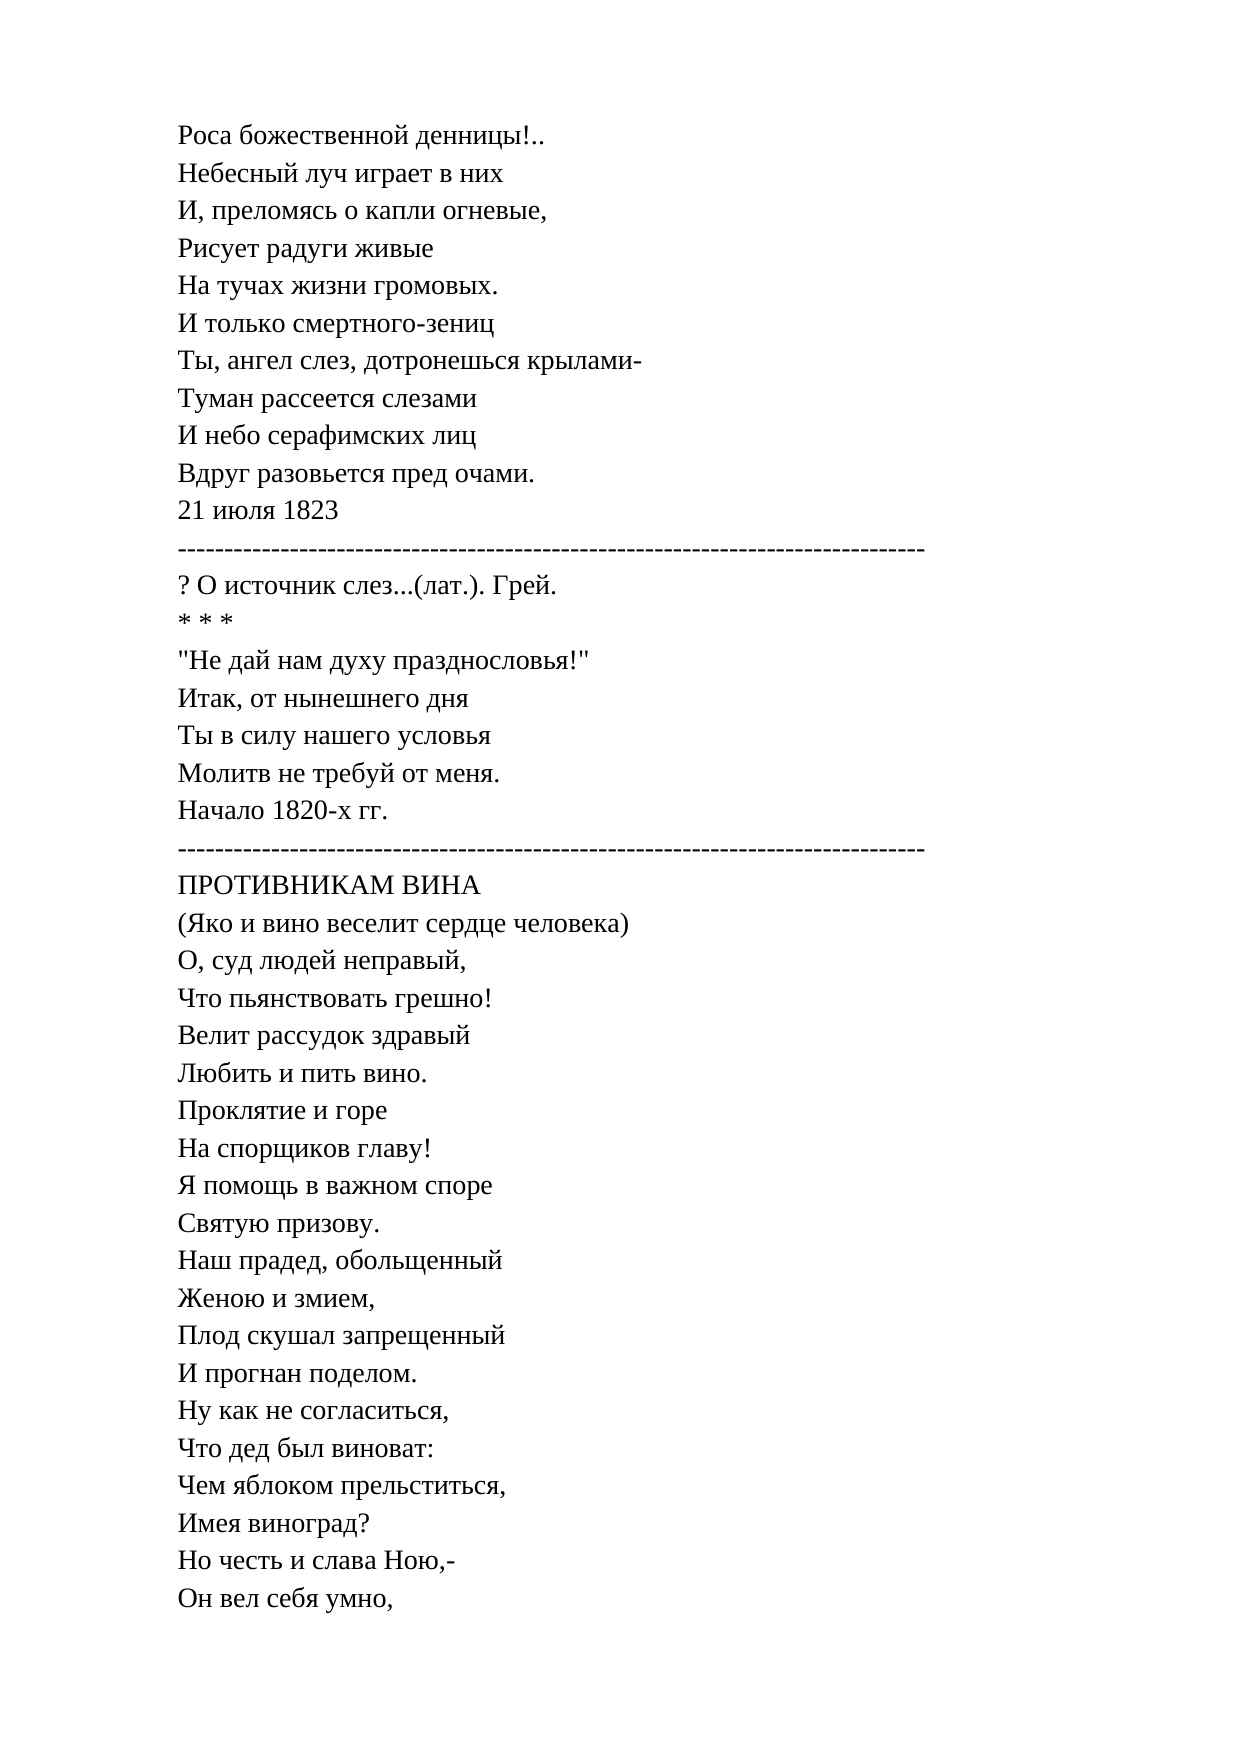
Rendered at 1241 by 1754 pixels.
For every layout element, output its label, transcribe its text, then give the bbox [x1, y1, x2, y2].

text Итак, от нынешнего дня [177, 681, 1152, 713]
text Чем яблоком прельститься, [177, 1468, 1152, 1501]
text И только смертного-зениц [177, 306, 1152, 338]
text И прогнан поделом. [177, 1356, 1152, 1388]
text Начало 1820-х гг. [177, 793, 1152, 826]
text На спорщиков главу! [177, 1131, 1152, 1163]
text Я помощь в важном споре [177, 1168, 1152, 1201]
text Велит рассудок здравый [177, 1018, 1152, 1051]
text Роса божественной денницы!.. [177, 118, 1152, 151]
text "Не дай нам духу празднословья!" [177, 643, 1152, 676]
text ПРОТИВНИКАМ ВИНА [177, 868, 1152, 901]
text (Яко и вино веселит сердце человека) [177, 906, 1152, 938]
text -------------------------------------------------------------------------------- [177, 531, 1152, 563]
text Что дед был виноват: [177, 1431, 1152, 1463]
text Рисует радуги живые [177, 231, 1152, 263]
text Святую призову. [177, 1206, 1152, 1238]
text Проклятие и горе [177, 1093, 1152, 1126]
text ? О источник слез...(лат.). Грей. [177, 568, 1152, 601]
text О, суд людей неправый, [177, 943, 1152, 976]
text Вдруг разовьется пред очами. [177, 456, 1152, 488]
text * * * [177, 606, 1152, 638]
text Что пьянствовать грешно! [177, 981, 1152, 1013]
text Ты, ангел слез, дотронешься крылами- [177, 343, 1152, 376]
text 21 июля 1823 [177, 493, 1152, 526]
text Он вел себя умно, [177, 1581, 1152, 1613]
text На тучах жизни громовых. [177, 268, 1152, 301]
text Имея виноград? [177, 1506, 1152, 1538]
text Женою и змием, [177, 1281, 1152, 1313]
text -------------------------------------------------------------------------------- [177, 831, 1152, 863]
text Но честь и слава Ною,- [177, 1543, 1152, 1576]
text Ты в силу нашего условья [177, 718, 1152, 751]
text И, преломясь о капли огневые, [177, 193, 1152, 226]
text Любить и пить вино. [177, 1056, 1152, 1088]
text Туман рассеется слезами [177, 381, 1152, 413]
text Плод скушал запрещенный [177, 1318, 1152, 1351]
text Небесный луч играет в них [177, 156, 1152, 188]
text Молитв не требуй от меня. [177, 756, 1152, 788]
text Наш прадед, обольщенный [177, 1243, 1152, 1276]
text И небо серафимских лиц [177, 418, 1152, 451]
text Ну как не согласиться, [177, 1393, 1152, 1426]
